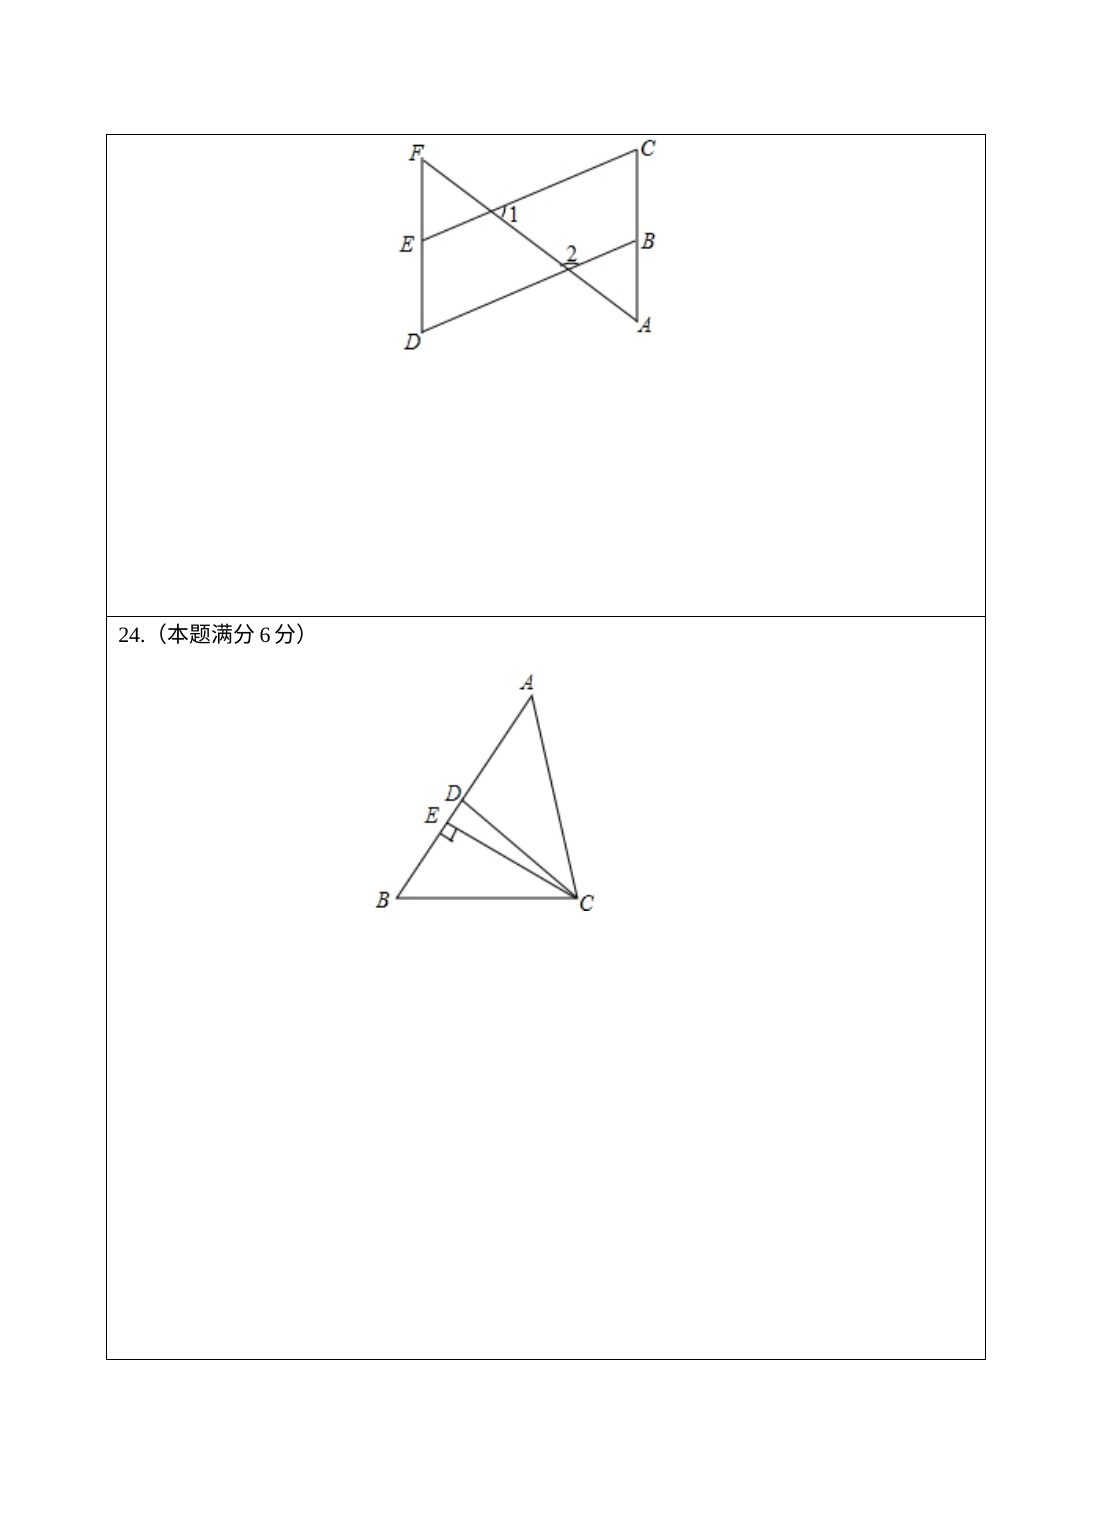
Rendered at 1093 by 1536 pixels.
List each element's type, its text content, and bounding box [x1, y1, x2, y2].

table_cell 24.（本题满分6分） [107, 617, 985, 1359]
picture [375, 674, 595, 911]
table_cell 23．（本题满分6分） [107, 135, 985, 616]
picture [391, 135, 664, 356]
